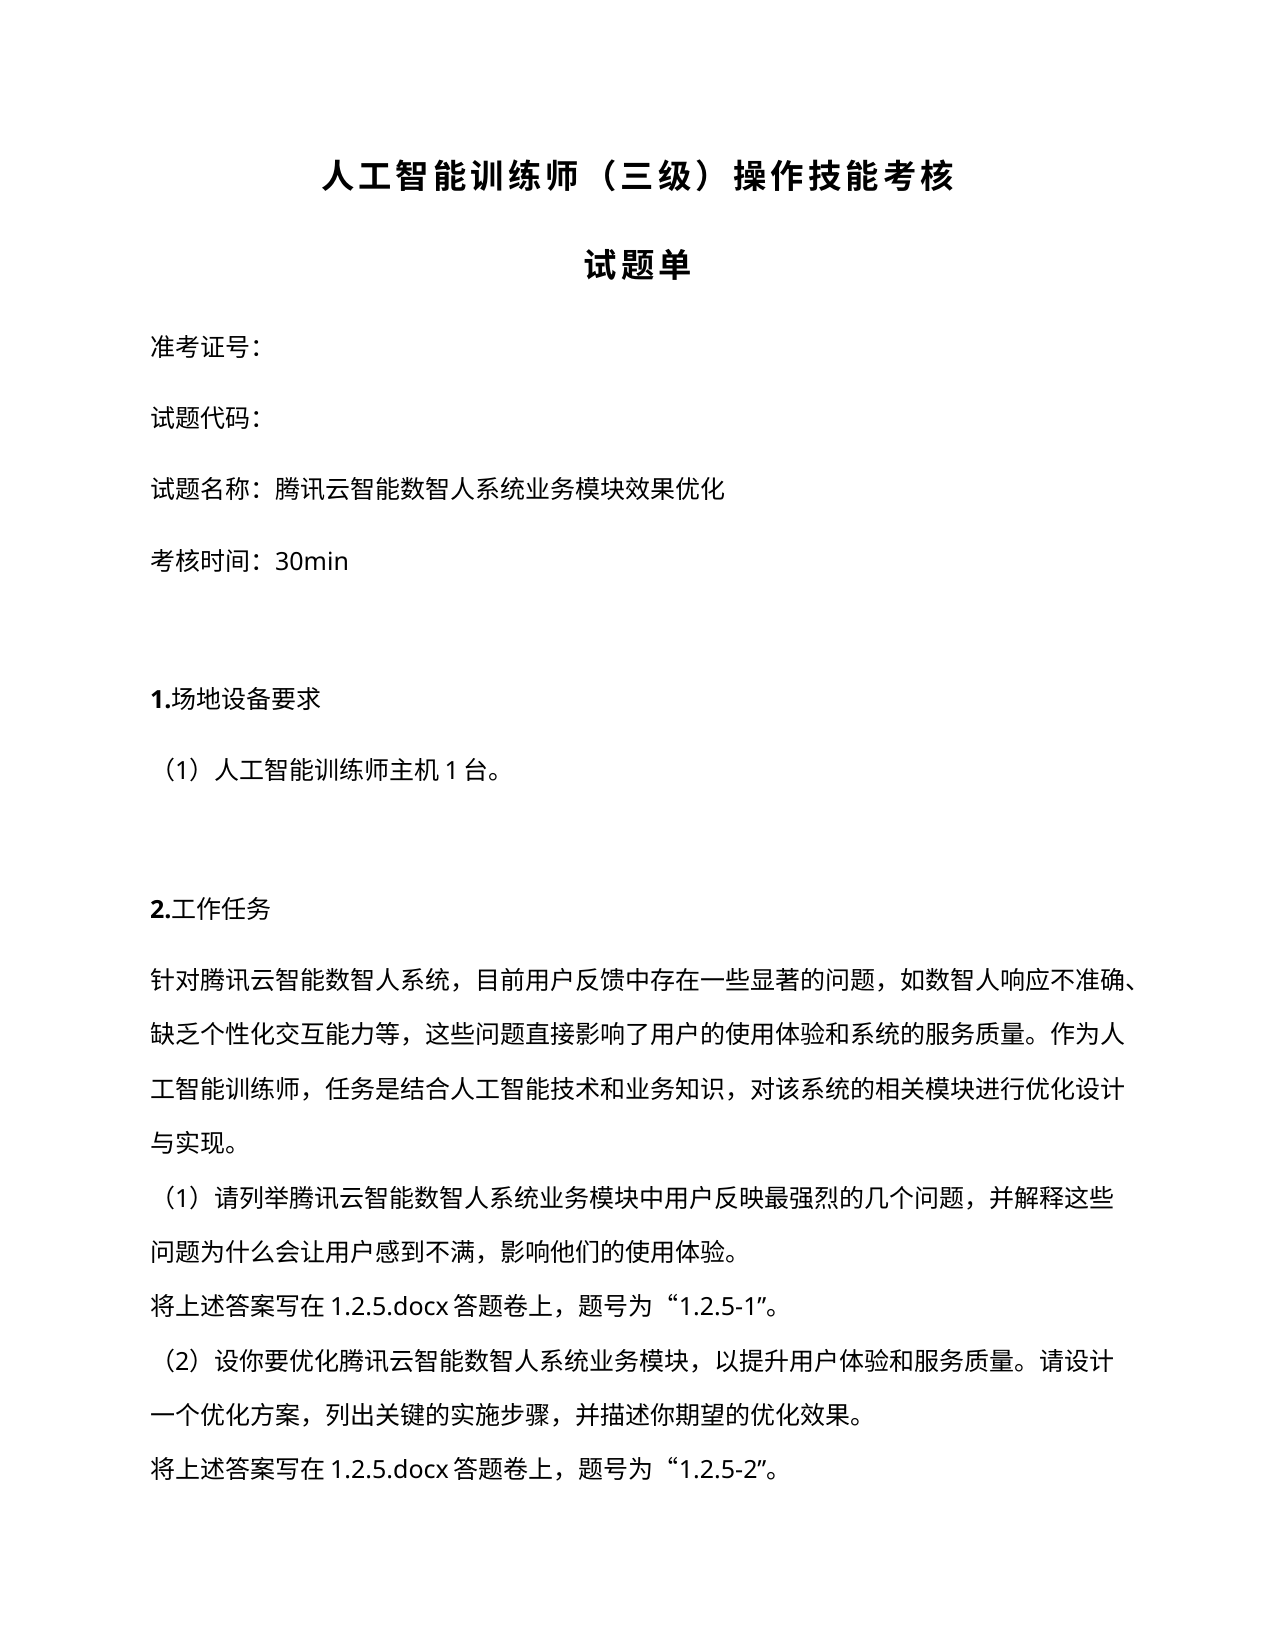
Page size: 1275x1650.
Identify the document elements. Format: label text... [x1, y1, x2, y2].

text 考核时间：30min [150, 541, 1125, 577]
text 试题代码： [150, 399, 1125, 435]
text 2.工作任务 [150, 889, 1125, 926]
text 试题单 [150, 239, 1125, 287]
text （1）人工智能训练师主机1台。 [150, 751, 1125, 787]
text 人工智能训练师（三级）操作技能考核 [150, 150, 1125, 198]
text 针对腾讯云智能数智人系统，目前用户反馈中存在一些显著的问题，如数智人响应不准确、缺乏个性化交互能力等，这些问题直接影响了用户的使用体验和系统的服务质量。作为人工智能训练师，任务是结合人工智能技术和业务知识，对该系统的相关模块进行优化设计与实现。 （1）请列举腾讯云智能数智人系统业务模块中用户反映最强烈的几个问题，并解释这些问题为什么会让用户感到不满，影响他们的使用体验。 将上述答案写在1.2.5.docx答题卷上，题号为“1.2.5-1”。 （2）设你要优化腾讯云智能数智人系统业务模块，以提升用户体验和服务质量。请设计一个优化方案，列出关键的实施步骤，并描述你期望的优化效果。 将上述答案写在1.2.5.docx答题卷上，题号为“1.2.5-2”。 [150, 961, 1125, 1486]
text 1.场地设备要求 [150, 680, 1125, 716]
text 试题名称：腾讯云智能数智人系统业务模块效果优化 [150, 470, 1125, 506]
text 准考证号： [150, 328, 1125, 364]
